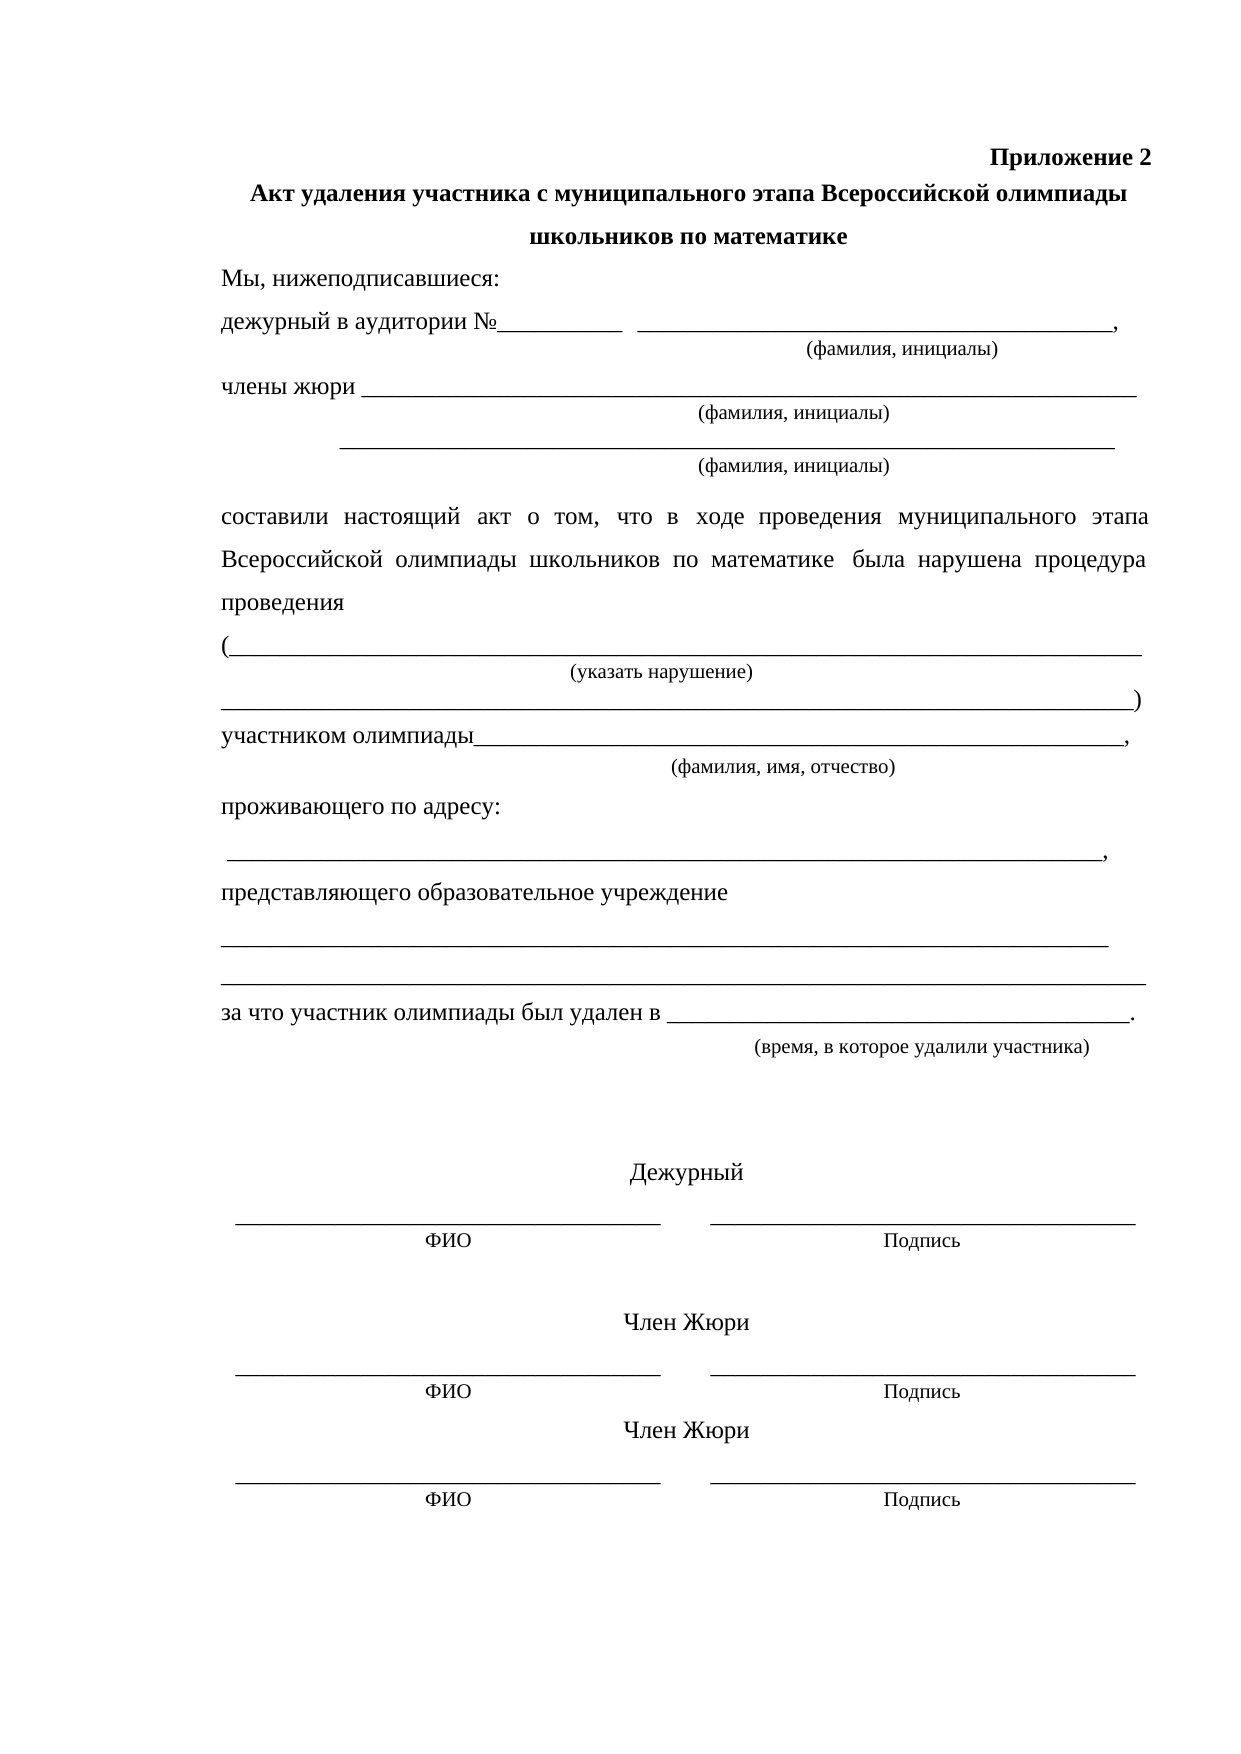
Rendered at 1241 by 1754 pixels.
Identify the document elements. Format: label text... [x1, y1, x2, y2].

text составили настоящий акт о том, что в ходе проведения муниципального этапа [221, 501, 1152, 530]
text ______________________________________________________________________, представляющего образовательное учреждение [221, 835, 1110, 905]
text _________________________________________________________________________) участником олимпиады____________________________________________________, [221, 684, 1144, 749]
text Приложение 2 [989, 142, 1152, 171]
text (время, в которое удалили участника) [754, 1035, 1152, 1058]
text __________________________________ __________________________________ [235, 1199, 1152, 1228]
text Акт удаления участника с муниципального этапа Всероссийской олимпиады [250, 178, 1152, 206]
text проживающего по адресу: [221, 791, 1152, 819]
text дежурный в аудитории №__________ ______________________________________, [221, 306, 1152, 335]
text Всероссийской олимпиады школьников по математике была нарушена процедура [221, 544, 1152, 573]
text ФИО Подпись [425, 1379, 1152, 1403]
text ФИО Подпись [425, 1487, 1152, 1511]
text проведения [221, 587, 1152, 616]
text члены жюри ______________________________________________________________ [221, 371, 1152, 400]
text __________________________________ __________________________________ [235, 1458, 1152, 1487]
text школьников по математике [529, 221, 1152, 250]
text (фамилия, инициалы) [698, 453, 1152, 477]
text __________________________________ __________________________________ [235, 1351, 1152, 1379]
text ФИО Подпись [425, 1228, 1152, 1252]
text (фамилия, инициалы) [698, 400, 1152, 424]
text _______________________________________________________________________ __________________________________________________________________________ за что участник олимпиады был удален в _____________________________________. [221, 921, 1148, 1026]
text Мы, нижеподписавшиеся: [221, 263, 1152, 292]
text (фамилия, инициалы) [806, 335, 1152, 359]
text Член Жюри [150, 1416, 1223, 1444]
text ______________________________________________________________ [339, 424, 1152, 452]
text (_________________________________________________________________________ [221, 630, 1152, 659]
text Дежурный [150, 1157, 1223, 1185]
text (указать нарушение) [150, 659, 1173, 683]
text (фамилия, имя, отчество) [671, 756, 1152, 778]
text Член Жюри [150, 1307, 1223, 1336]
